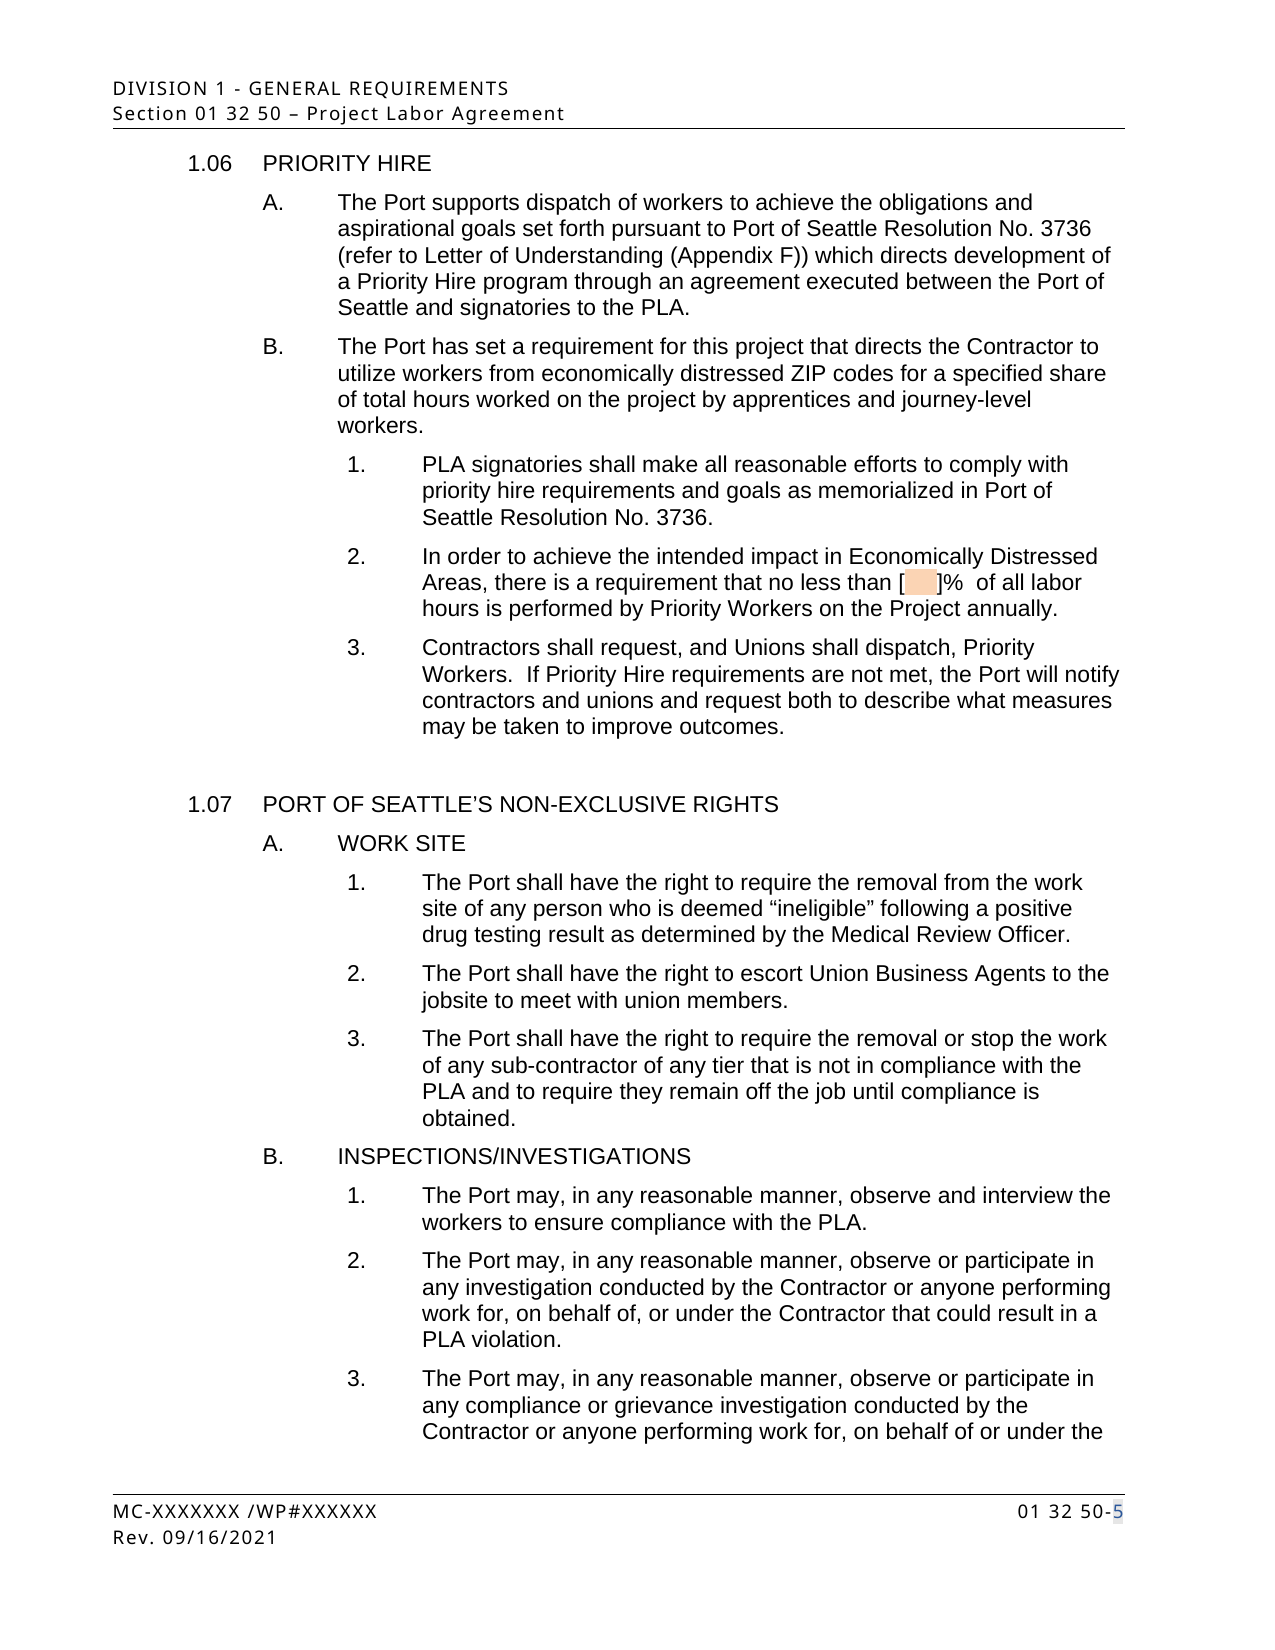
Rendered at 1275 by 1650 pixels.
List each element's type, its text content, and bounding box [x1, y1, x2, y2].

list Contractors shall request, and Unions shall dispatch, Priority Workers. If Priority Hire requirements are not met, the Port will notify contractors and unions and request both to describe what measures may be taken to improve outcomes. [347, 634, 1125, 739]
list The Port shall have the right to require the removal or stop the work of any sub-contractor of any tier that is not in compliance with the PLA and to require they remain off the job until compliance is obtained. [347, 1025, 1125, 1131]
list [347, 1365, 1125, 1444]
list The Port may, in any reasonable manner, observe or participate in any investigation conducted by the Contractor or anyone performing work for, on behalf of, or under the Contractor that could result in a PLA violation. [347, 1247, 1125, 1353]
list PRIORITY HIRE [187, 150, 1125, 176]
list PORT OF SEATTLE’S NON-EXCLUSIVE RIGHTS [187, 791, 1125, 817]
list In order to achieve the intended impact in Economically Distressed Areas, there is a requirement that no less than [ ]% of all labor hours is performed by Priority Workers on the Project annually. [347, 543, 1125, 622]
list The Port shall have the right to require the removal from the work site of any person who is deemed “ineligible” following a positive drug testing result as determined by the Medical Review Officer. [347, 869, 1125, 948]
list The Port shall have the right to escort Union Business Agents to the jobsite to meet with union members. [347, 960, 1125, 1013]
list The Port supports dispatch of workers to achieve the obligations and aspirational goals set forth pursuant to Port of Seattle Resolution No. 3736 (refer to Letter of Understanding (Appendix F)) which directs development of a Priority Hire program through an agreement executed between the Port of Seattle and signatories to the PLA. [262, 189, 1125, 321]
list INSPECTIONS/INVESTIGATIONS [262, 1143, 1125, 1170]
list PLA signatories shall make all reasonable efforts to comply with priority hire requirements and goals as memorialized in Port of Seattle Resolution No. 3736. [347, 451, 1125, 530]
list WORK SITE [262, 830, 1125, 856]
list The Port may, in any reasonable manner, observe and interview the workers to ensure compliance with the PLA. [347, 1182, 1125, 1235]
list The Port has set a requirement for this project that directs the Contractor to utilize workers from economically distressed ZIP codes for a specified share of total hours worked on the project by apprentices and journey-level workers. [262, 333, 1125, 438]
